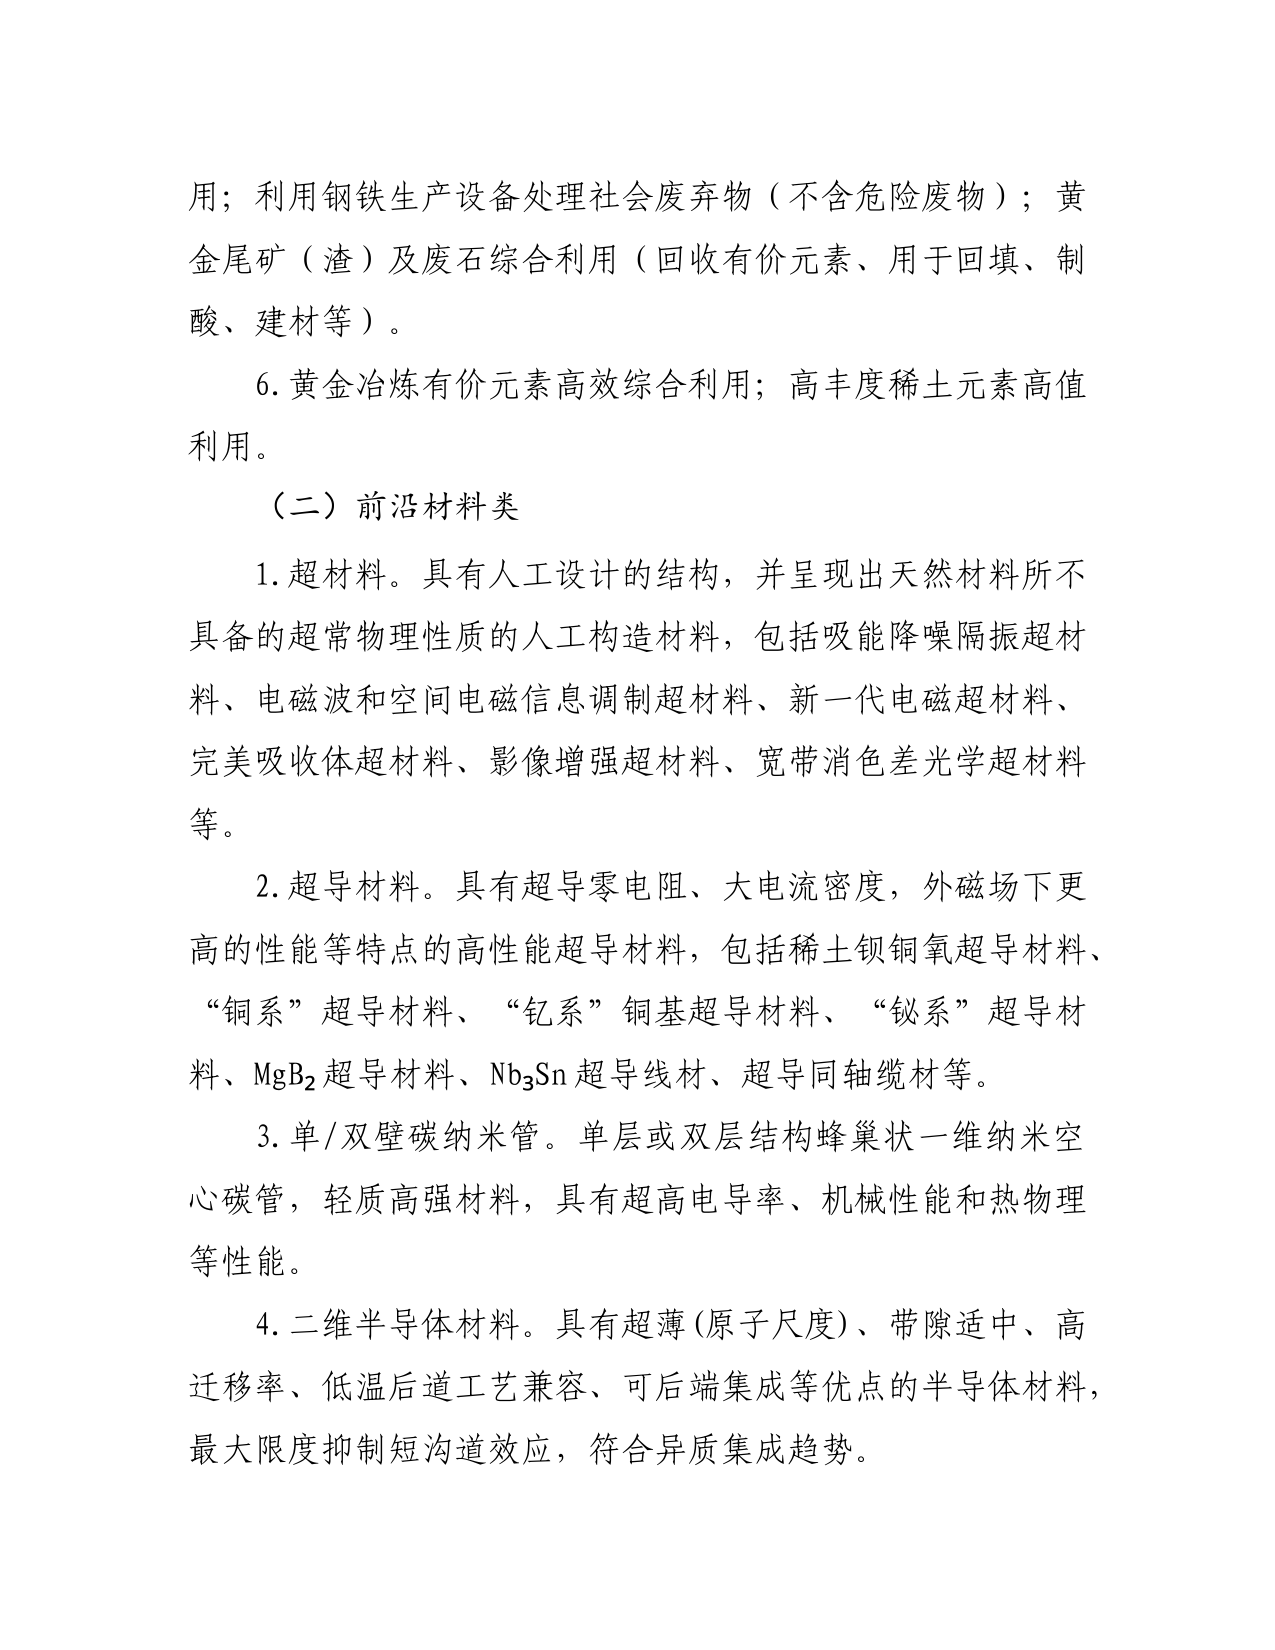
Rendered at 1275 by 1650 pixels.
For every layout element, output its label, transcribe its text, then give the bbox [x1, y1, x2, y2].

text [187, 159, 1087, 346]
text 4.二维半导体材料。具有超薄(原子尺度)、带隙适中、高迁移率、低温后道工艺兼容、可后端集成等优点的半导体材料，最大限度抑制短沟道效应，符合异质集成趋势。 [187, 1286, 1087, 1474]
text 3.单/双壁碳纳米管。单层或双层结构蜂巢状一维纳米空心碳管，轻质高强材料，具有超高电导率、机械性能和热物理等性能。 [187, 1099, 1087, 1286]
text 1.超材料。具有人工设计的结构，并呈现出天然材料所不具备的超常物理性质的人工构造材料，包括吸能降噪隔振超材料、电磁波和空间电磁信息调制超材料、新一代电磁超材料、完美吸收体超材料、影像增强超材料、宽带消色差光学超材料等。 [187, 536, 1087, 849]
text 2.超导材料。具有超导零电阻、大电流密度，外磁场下更高的性能等特点的高性能超导材料，包括稀土钡铜氧超导材料、“铜系”超导材料、“钇系”铜基超导材料、“铋系”超导材料、MgB₂超导材料、Nb₃Sn超导线材、超导同轴缆材等。 [187, 849, 1087, 1099]
text 6.黄金冶炼有价元素高效综合利用；高丰度稀土元素高值利用。 [187, 346, 1087, 471]
text （二）前沿材料类 [187, 471, 1087, 536]
